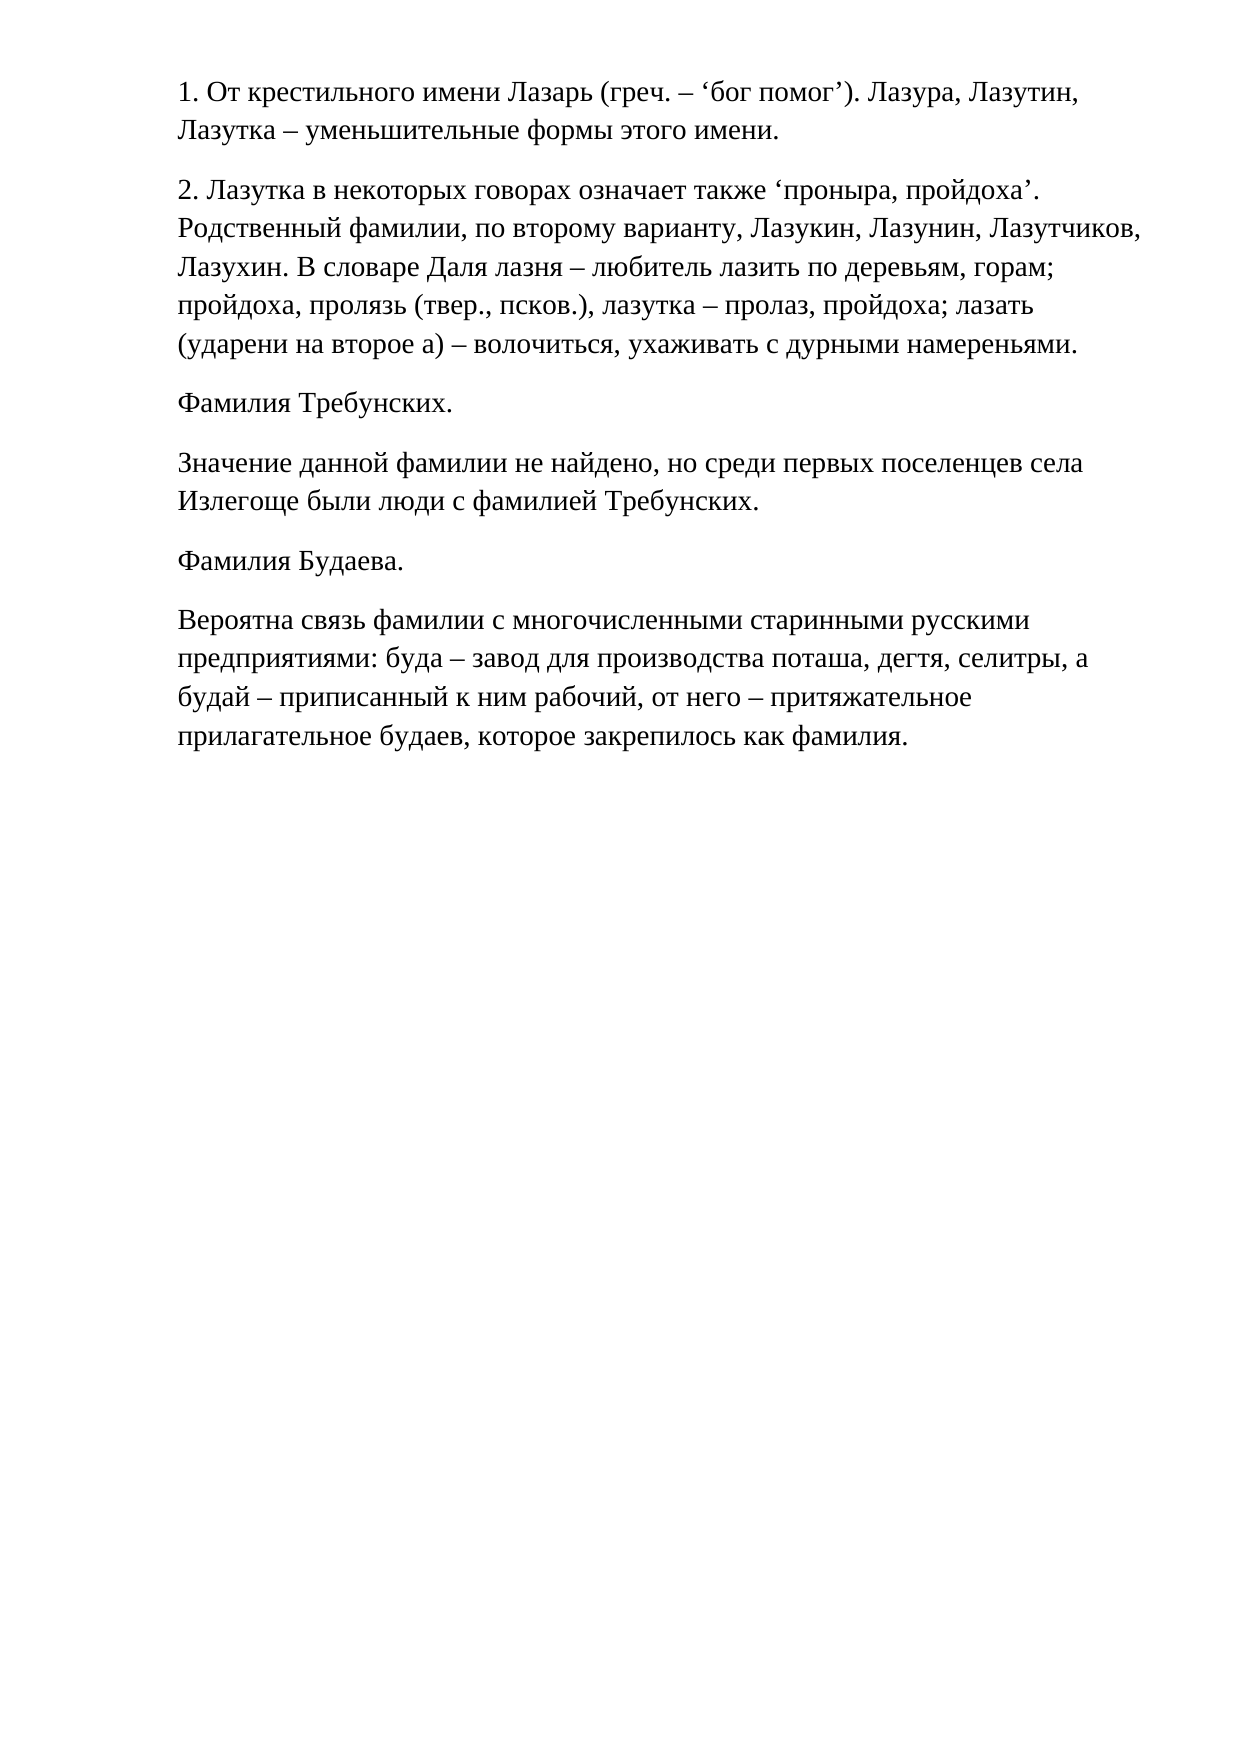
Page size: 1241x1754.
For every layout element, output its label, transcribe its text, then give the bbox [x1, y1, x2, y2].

text Фамилия Будаева. [177, 543, 1152, 576]
text Фамилия Требунских. [177, 385, 1152, 419]
text 2. Лазутка в некоторых говорах означает также ‘проныра, пройдоха’. Родственный фамилии, по второму варианту, Лазукин, Лазунин, Лазутчиков, Лазухин. В словаре Даля лазня – любитель лазить по деревьям, горам; пройдоха, пролязь (твер., псков.), лазутка – пролаз, пройдоха; лазать (ударени на второе а) – волочиться, ухаживать с дурными намереньями. [177, 172, 1152, 359]
text Вероятна связь фамилии с многочисленными старинными русскими предприятиями: буда – завод для производства поташа, дегтя, селитры, а будай – приписанный к ним рабочий, от него – притяжательное прилагательное будаев, которое закрепилось как фамилия. [177, 602, 1152, 751]
text 1. От крестильного имени Лазарь (греч. – ‘бог помог’). Лазура, Лазутин, Лазутка – уменьшительные формы этого имени. [177, 74, 1152, 146]
text Значение данной фамилии не найдено, но среди первых поселенцев села Излегоще были люди с фамилией Требунских. [177, 445, 1152, 517]
